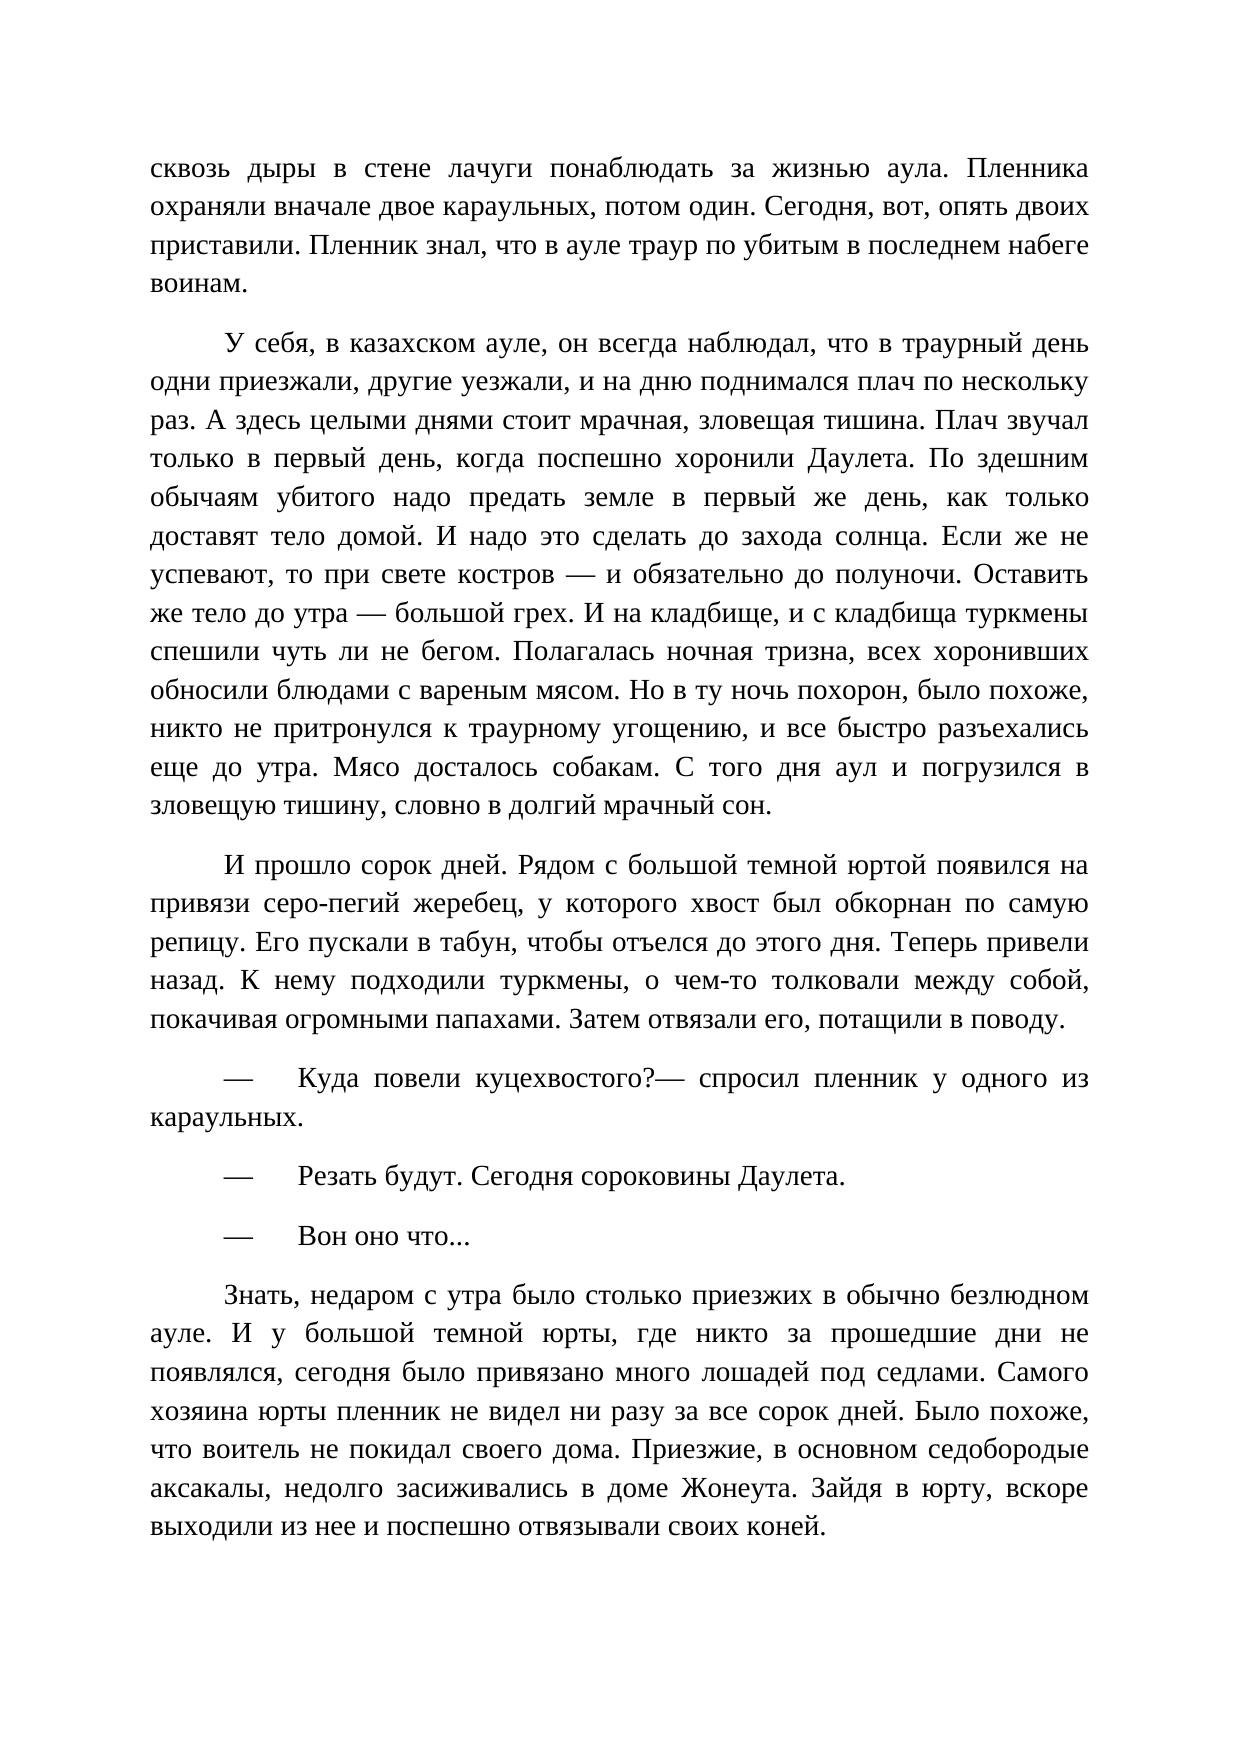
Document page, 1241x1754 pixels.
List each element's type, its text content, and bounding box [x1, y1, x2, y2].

text И прошло сорок дней. Рядом с большой темной юртой появился на привязи серо-пегий жеребец, у которого хвост был обкорнан по самую репицу. Его пускали в табун, чтобы отъелся до этого дня. Теперь привели назад. К нему подходили туркмены, о чем-то толковали между собой, покачивая огромными папахами. Затем отвязали его, потащили в поводу. [150, 847, 1090, 1034]
text — Резать будут. Сегодня сороковины Даулета. [150, 1158, 1090, 1192]
text У себя, в казахском ауле, он всегда наблюдал, что в траурный день одни приезжали, другие уезжали, и на дню поднимался плач по нескольку раз. А здесь целыми днями стоит мрачная, зловещая тишина. Плач звучал только в первый день, когда поспешно хоронили Даулета. По здешним обычаям убитого надо предать земле в первый же день, как только доставят тело домой. И надо это сделать до захода солнца. Если же не успевают, то при свете костров — и обязательно до полуночи. Оставить же тело до утра — большой грех. И на кладбище, и с кладбища туркмены спешили чуть ли не бегом. Полагалась ночная тризна, всех хоронивших обносили блюдами с вареным мясом. Но в ту ночь похорон, было похоже, никто не притронулся к траурному угощению, и все быстро разъехались еще до утра. Мясо досталось собакам. С того дня аул и погрузился в зловещую тишину, словно в долгий мрачный сон. [150, 325, 1090, 821]
text — Куда повели куцехвостого?— спросил пленник у одного из караульных. [150, 1060, 1090, 1132]
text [150, 150, 1090, 299]
text — Вон оно что... [150, 1218, 1090, 1251]
text Знать, недаром с утра было столько приезжих в обычно безлюдном ауле. И у большой темной юрты, где никто за прошедшие дни не появлялся, сегодня было привязано много лошадей под седлами. Самого хозяина юрты пленник не видел ни разу за все сорок дней. Было похоже, что воитель не покидал своего дома. Приезжие, в основном седобородые аксакалы, недолго засиживались в доме Жонеута. Зайдя в юрту, вскоре выходили из нее и поспешно отвязывали своих коней. [150, 1277, 1090, 1542]
